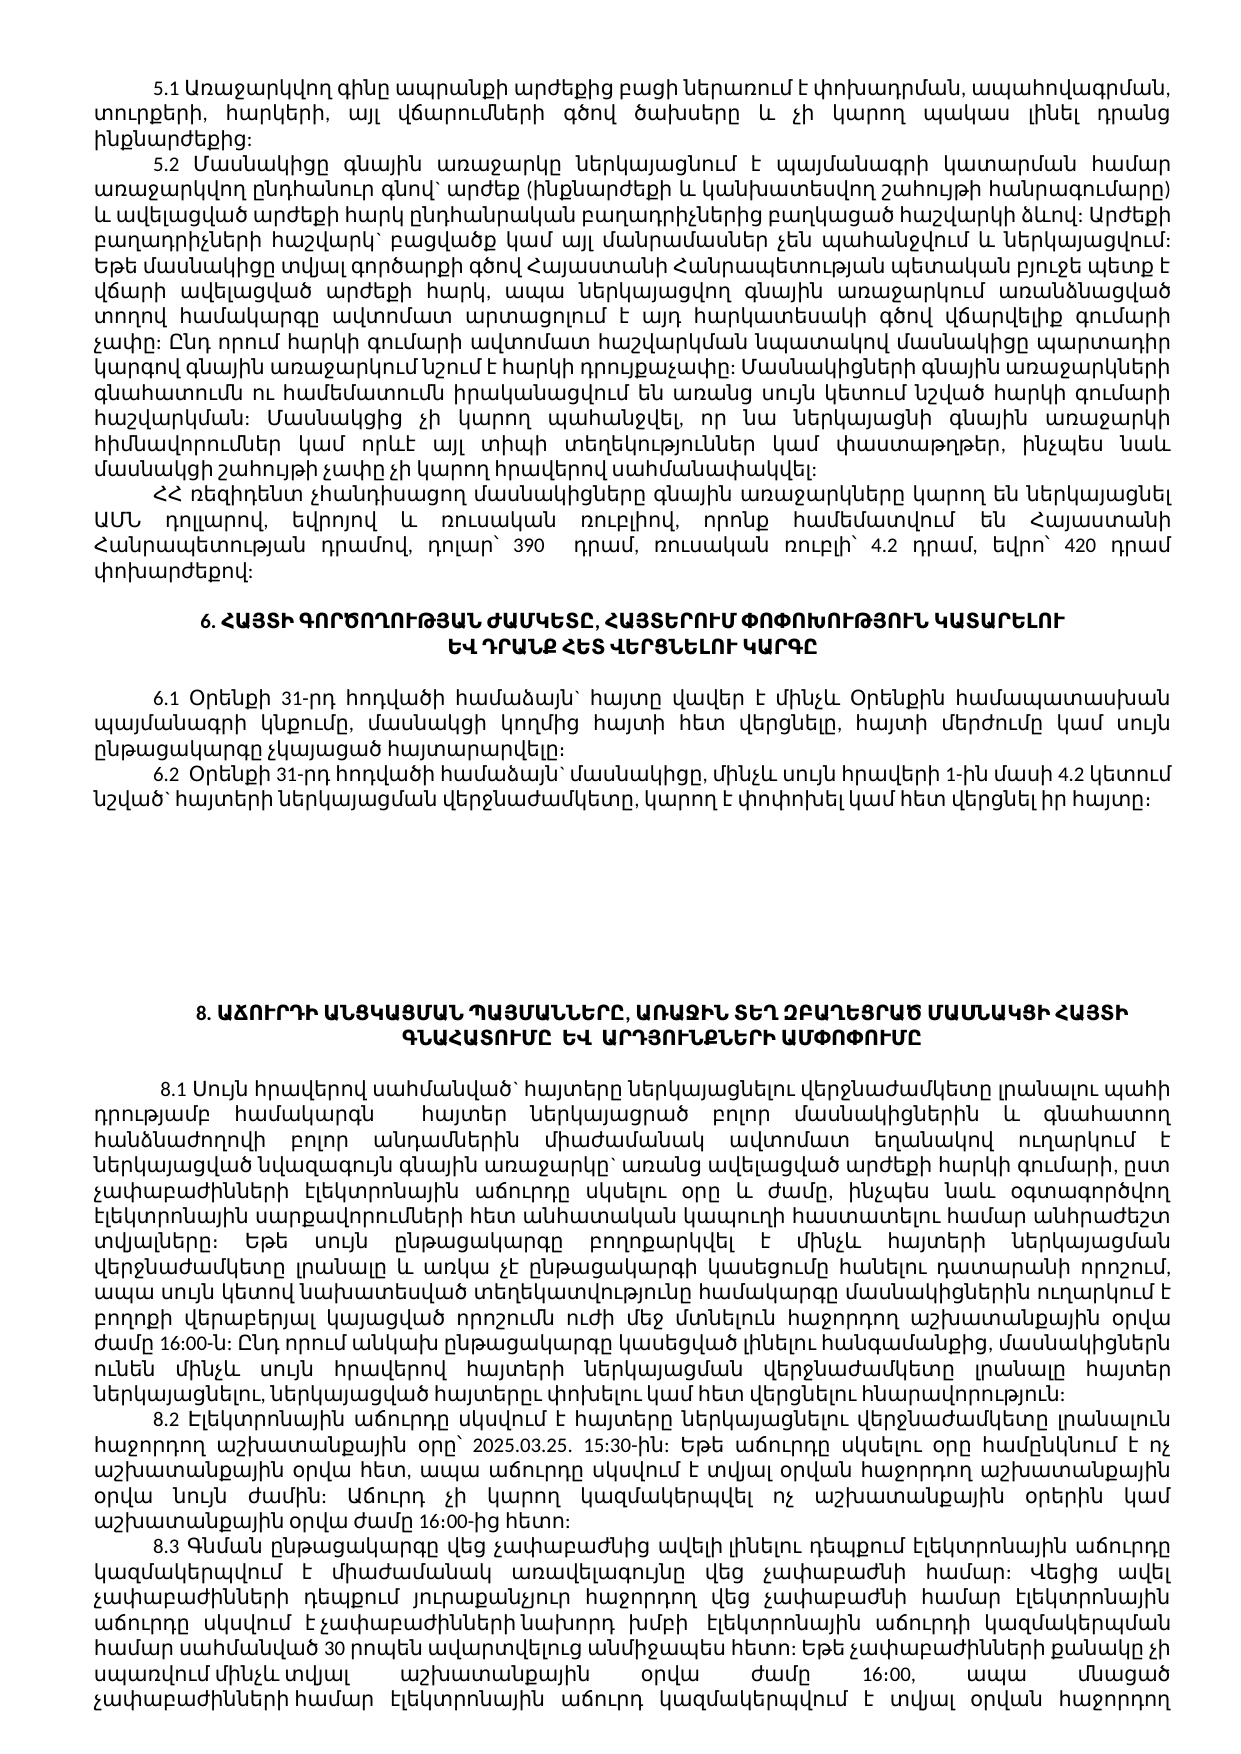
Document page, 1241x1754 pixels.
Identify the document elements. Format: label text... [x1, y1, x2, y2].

text ԵՎ ԴՐԱՆՔ ՀԵՏ ՎԵՐՑՆԵԼՈՒ ԿԱՐԳԸ [94, 634, 1171, 659]
text 5.2 Մասնակիցը գնային առաջարկը ներկայացնում է պայմանագրի կատարման համար առաջարկվող ընդհանուր գնով` արժեք (ինքնարժեքի և կանխատեսվող շահույթի հանրագումարը) և ավելացված արժեքի հարկ ընդհանրական բաղադրիչներից բաղկացած հաշվարկի ձևով: Արժեքի բաղադրիչների հաշվարկ` բացվածք կամ այլ մանրամասներ չեն պահանջվում և ներկայացվում: Եթե մասնակիցը տվյալ գործարքի գծով Հայաստանի Հանրապետության պետական բյուջե պետք է վճարի ավելացված արժեքի հարկ, ապա ներկայացվող գնային առաջարկում առանձնացված տողով համակարգը ավտոմատ արտացոլում է այդ հարկատեսակի գծով վճարվելիք գումարի չափը: Ընդ որում հարկի գումարի ավտոմատ հաշվարկման նպատակով մասնակիցը պարտադիր կարգով գնային առաջարկում նշում է հարկի դրույքաչափը: Մասնակիցների գնային առաջարկների գնահատումն ու համեմատումն իրականացվում են առանց սույն կետում նշված հարկի գումարի հաշվարկման: Մասնակցից չի կարող պահանջվել, որ նա ներկայացնի գնային առաջարկի հիմնավորումներ կամ որևէ այլ տիպի տեղեկություններ կամ փաստաթղթեր, ինչպես նաև մասնակցի շահույթի չափը չի կարող հրավերով սահմանափակվել: [94, 151, 1171, 482]
text ԳՆԱՀԱՏՈՒՄԸ ԵՎ ԱՐԴՅՈՒՆՔՆԵՐԻ ԱՄՓՈՓՈՒՄԸ [94, 1025, 1171, 1051]
text ՀՀ ռեզիդենտ չհանդիսացող մասնակիցները գնային առաջարկները կարող են ներկայացնել ԱՄՆ դոլլարով, եվրոյով և ռուսական ռուբլիով, որոնք համեմատվում են Հայաստանի Հանրապետության դրամով, դոլար՝ 390 դրամ, ռուսական ռուբլի՝ 4.2 դրամ, եվրո՝ 420 դրամ փոխարժեքով: [94, 482, 1171, 583]
text 6.1 Օրենքի 31-րդ հոդվածի համաձայն` հայտը վավեր է մինչև Օրենքին համապատասխան պայմանագրի կնքումը, մասնակցի կողմից հայտի հետ վերցնելը, հայտի մերժումը կամ սույն ընթացակարգը չկայացած հայտարարվելը։ [94, 685, 1171, 761]
text 5.1 Առաջարկվող գինը ապրանքի արժեքից բացի ներառում է փոխադրման, ապահովագրման, տուրքերի, հարկերի, այլ վճարումների գծով ծախսերը և չի կարող պակաս լինել դրանց ինքնարժեքից: [94, 75, 1171, 151]
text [94, 1534, 1171, 1712]
text 8.2 Էլեկտրոնային աճուրդը սկսվում է հայտերը ներկայացնելու վերջնաժամկետը լրանալուն հաջորդող աշխատանքային օրը՝ 2025.03.25. 15:30 -ին: Եթե աճուրդը սկսելու օրը համընկնում է ոչ աշխատանքային օրվա հետ, ապա աճուրդը սկսվում է տվյալ օրվան հաջորդող աշխատանքային օրվա նույն ժամին: Աճուրդ չի կարող կազմակերպվել ոչ աշխատանքային օրերին կամ աշխատանքային օրվա ժամը 16։00-ից հետո: [94, 1407, 1171, 1534]
text 8.1 Սույն հրավերով սահմանված` հայտերը ներկայացնելու վերջնաժամկետը լրանալու պահի դրությամբ համակարգն հայտեր ներկայացրած բոլոր մասնակիցներին և գնահատող հանձնաժողովի բոլոր անդամներին միաժամանակ ավտոմատ եղանակով ուղարկում է ներկայացված նվազագույն գնային առաջարկը` առանց ավելացված արժեքի հարկի գումարի, ըստ չափաբաժինների էլեկտրոնային աճուրդը սկսելու օրը և ժամը, ինչպես նաև օգտագործվող էլեկտրոնային սարքավորումների հետ անհատական կապուղի հաստատելու համար անհրաժեշտ տվյալները։ Եթե սույն ընթացակարգը բողոքարկվել է մինչև հայտերի ներկայացման վերջնաժամկետը լրանալը և առկա չէ ընթացակարգի կասեցումը հանելու դատարանի որոշում, ապա սույն կետով նախատեսված տեղեկատվությունը համակարգը մասնակիցներին ուղարկում է բողոքի վերաբերյալ կայացված որոշումն ուժի մեջ մտնելուն հաջորդող աշխատանքային օրվա ժամը 16:00-ն: Ընդ որում անկախ ընթացակարգը կասեցված լինելու հանգամանքից, մասնակիցներն ունեն մինչև սույն հրավերով հայտերի ներկայացման վերջնաժամկետը լրանալը հայտեր ներկայացնելու, ներկայացված հայտերըւ փոխելու կամ հետ վերցնելու հնարավորություն: [94, 1076, 1171, 1407]
text 6.2 Օրենքի 31-րդ հոդվածի համաձայն` մասնակիցը, մինչև սույն հրավերի 1-ին մասի 4.2 կետում նշված` հայտերի ներկայացման վերջնաժամկետը, կարող է փոփոխել կամ հետ վերցնել իր հայտը։ [94, 761, 1171, 812]
text 6. ՀԱՅՏԻ ԳՈՐԾՈՂՈՒԹՅԱՆ ԺԱՄԿԵՏԸ, ՀԱՅՏԵՐՈՒՄ ՓՈՓՈԽՈՒԹՅՈՒՆ ԿԱՏԱՐԵԼՈՒ [94, 609, 1171, 634]
text 8. ԱՃՈՒՐԴԻ ԱՆՑԿԱՑՄԱՆ ՊԱՅՄԱՆՆԵՐԸ, ԱՌԱՋԻՆ ՏԵՂ ԶԲԱՂԵՑՐԱԾ ՄԱՍՆԱԿՑԻ ՀԱՅՏԻ [94, 1000, 1171, 1025]
